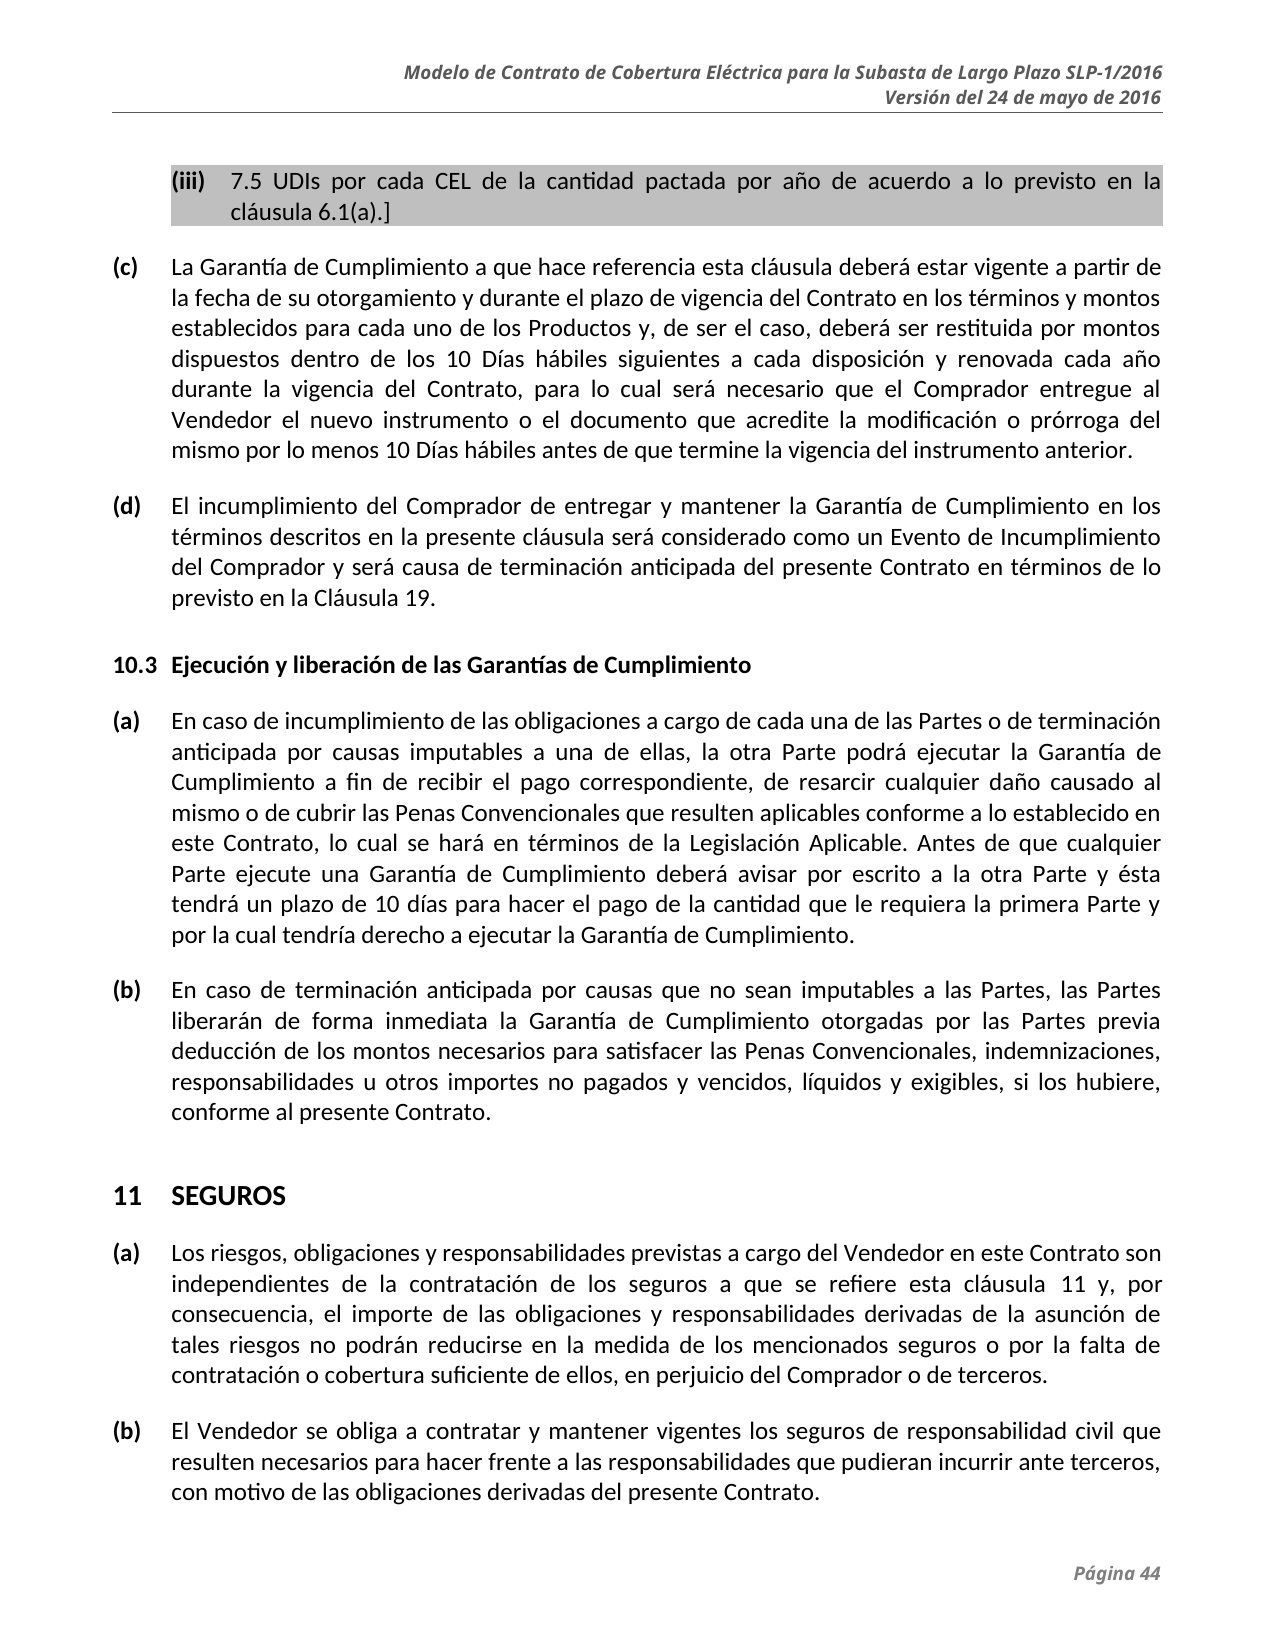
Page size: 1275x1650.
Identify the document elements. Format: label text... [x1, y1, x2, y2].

text 7.5 UDIs por cada CEL de la cantidad pactada por año de acuerdo a lo previsto en la cláusula 6.1(a).] [171, 165, 1163, 226]
text La Garantía de Cumplimiento a que hace referencia esta cláusula deberá estar vigente a partir de la fecha de su otorgamiento y durante el plazo de vigencia del Contrato en los términos y montos establecidos para cada uno de los Productos y, de ser el caso, deberá ser restituida por montos dispuestos dentro de los 10 Días hábiles siguientes a cada disposición y renovada cada año durante la vigencia del Contrato, para lo cual será necesario que el Comprador entregue al Vendedor el nuevo instrumento o el documento que acredite la modificación o prórroga del mismo por lo menos 10 Días hábiles antes de que termine la vigencia del instrumento anterior. [112, 251, 1163, 465]
text SEGUROS [112, 1177, 1163, 1213]
text En caso de terminación anticipada por causas que no sean imputables a las Partes, las Partes liberarán de forma inmediata la Garantía de Cumplimiento otorgadas por las Partes previa deducción de los montos necesarios para satisfacer las Penas Convencionales, indemnizaciones, responsabilidades u otros importes no pagados y vencidos, líquidos y exigibles, si los hubiere, conforme al presente Contrato. [112, 974, 1163, 1127]
text En caso de incumplimiento de las obligaciones a cargo de cada una de las Partes o de terminación anticipada por causas imputables a una de ellas, la otra Parte podrá ejecutar la Garantía de Cumplimiento a fin de recibir el pago correspondiente, de resarcir cualquier daño causado al mismo o de cubrir las Penas Convencionales que resulten aplicables conforme a lo establecido en este Contrato, lo cual se hará en términos de la Legislación Aplicable. Antes de que cualquier Parte ejecute una Garantía de Cumplimiento deberá avisar por escrito a la otra Parte y ésta tendrá un plazo de 10 días para hacer el pago de la cantidad que le requiera la primera Parte y por la cual tendría derecho a ejecutar la Garantía de Cumplimiento. [112, 705, 1163, 949]
text Ejecución y liberación de las Garantías de Cumplimiento [112, 650, 1163, 680]
text Los riesgos, obligaciones y responsabilidades previstas a cargo del Vendedor en este Contrato son independientes de la contratación de los seguros a que se refiere esta cláusula 11 y, por consecuencia, el importe de las obligaciones y responsabilidades derivadas de la asunción de tales riesgos no podrán reducirse en la medida de los mencionados seguros o por la falta de contratación o cobertura suficiente de ellos, en perjuicio del Comprador o de terceros. [112, 1238, 1163, 1390]
text El incumplimiento del Comprador de entregar y mantener la Garantía de Cumplimiento en los términos descritos en la presente cláusula será considerado como un Evento de Incumplimiento del Comprador y será causa de terminación anticipada del presente Contrato en términos de lo previsto en la Cláusula 19. [112, 490, 1163, 612]
text El Vendedor se obliga a contratar y mantener vigentes los seguros de responsabilidad civil que resulten necesarios para hacer frente a las responsabilidades que pudieran incurrir ante terceros, con motivo de las obligaciones derivadas del presente Contrato. [112, 1415, 1163, 1507]
